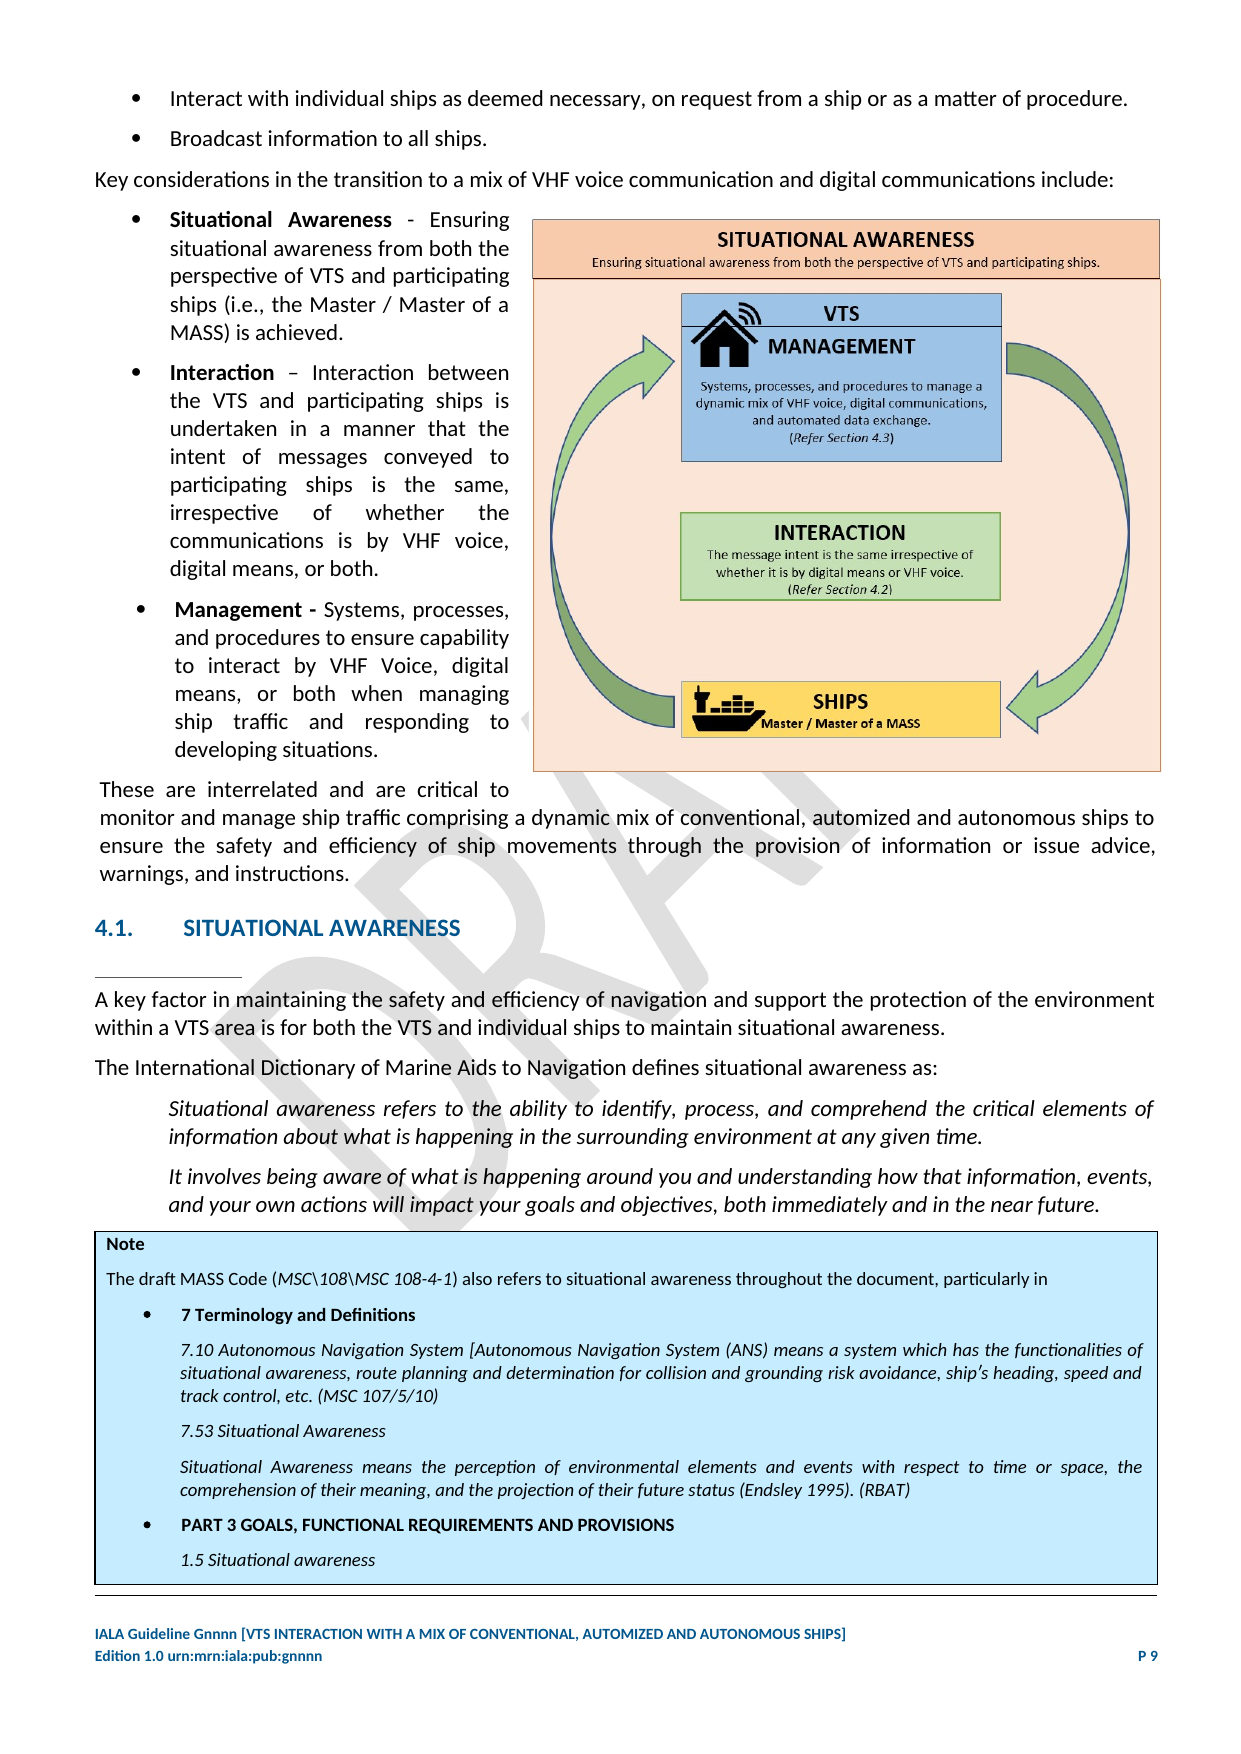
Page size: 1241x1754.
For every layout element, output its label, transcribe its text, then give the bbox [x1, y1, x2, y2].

list Situational Awareness - Ensuring situational awareness from both the perspective of VTS and participating ships (i.e., the Master / Master of a MASS) is achieved. [132, 206, 1157, 346]
text These are interrelated and are critical to monitor and manage ship traffic comprising a dynamic mix of conventional, automized and autonomous ships to ensure the safety and efficiency of ship movements through the provision of information or issue advice, warnings, and instructions. [99, 776, 1157, 888]
subtitle SITUATIONAL AWARENESS [94, 913, 1157, 943]
picture [527, 214, 1162, 770]
list Management - Systems, processes, and procedures to ensure capability to interact by VHF Voice, digital means, or both when managing ship traffic and responding to developing situations. [137, 595, 527, 763]
list Broadcast information to all ships. [132, 124, 1157, 153]
text Situational awareness refers to the ability to identify, process, and comprehend the critical elements of information about what is happening in the surrounding environment at any given time. [168, 1094, 1157, 1150]
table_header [96, 1232, 1157, 1584]
text It involves being aware of what is happening around you and understanding how that information, events, and your own actions will impact your goals and objectives, both immediately and in the near future. [168, 1162, 1157, 1218]
text A key factor in maintaining the safety and efficiency of navigation and support the protection of the environment within a VTS area is for both the VTS and individual ships to maintain situational awareness. [94, 985, 1157, 1041]
text Key considerations in the transition to a mix of VHF voice communication and digital communications include: [94, 165, 1157, 193]
list Interact with individual ships as deemed necessary, on request from a ship or as a matter of procedure. [132, 84, 1157, 112]
list Interaction – Interaction between the VTS and participating ships is undertaken in a manner that the intent of messages conveyed to participating ships is the same, irrespective of whether the communications is by VHF voice, digital means, or both. [132, 358, 527, 582]
text The International Dictionary of Marine Aids to Navigation defines situational awareness as: [94, 1053, 1157, 1081]
